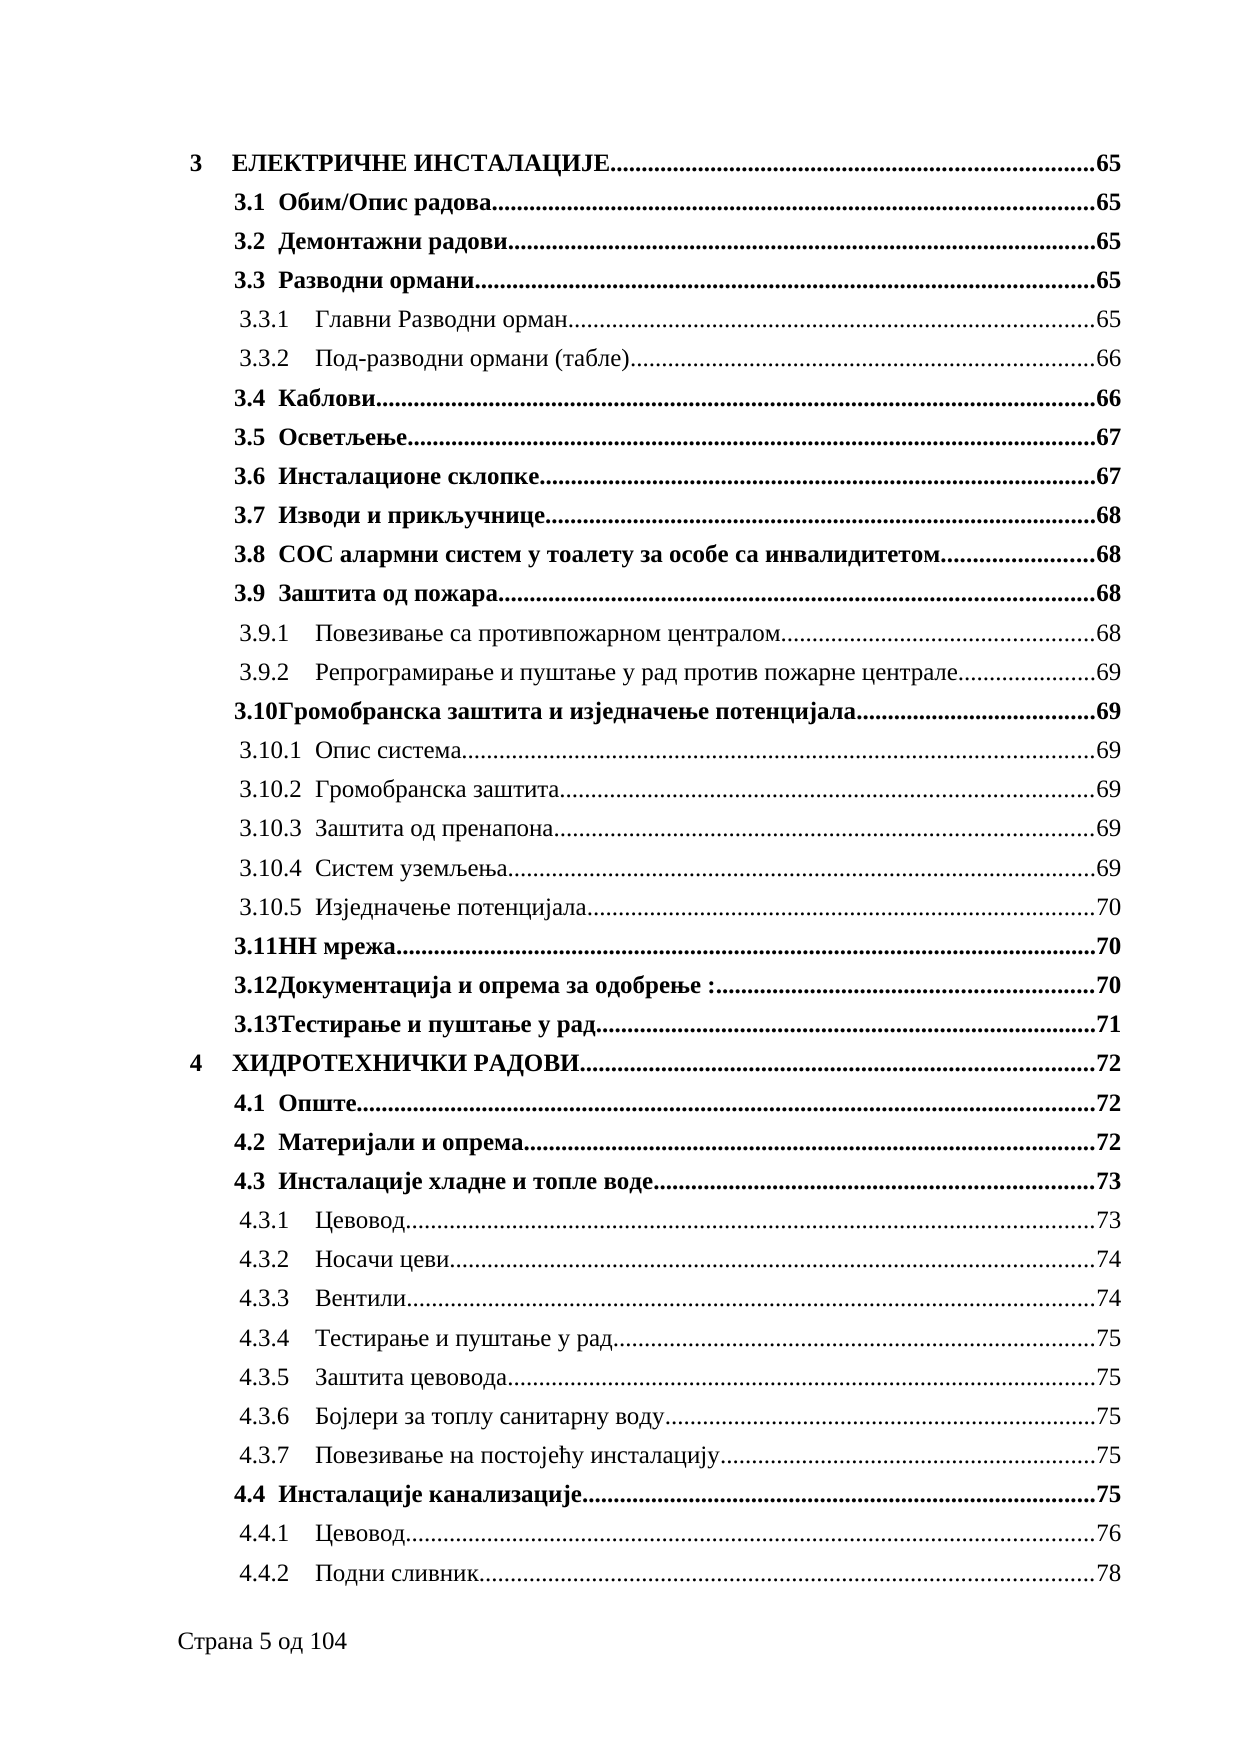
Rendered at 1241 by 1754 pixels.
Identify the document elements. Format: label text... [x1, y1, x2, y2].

text 3.12 Документација и опрема за одобрење : 70 [234, 970, 1122, 999]
text 3.9.2 Репрограмирање и пуштање у рад против пожарне централе 69 [239, 657, 1122, 686]
text 4.3.7 Повезивање на постојећу инсталацију 75 [239, 1440, 1122, 1469]
text 3.3.2 Под-разводни ормани (табле) 66 [239, 343, 1122, 372]
text 3.9 Заштита од пожара 68 [234, 578, 1122, 607]
text 4.4.1 Цевовод 76 [239, 1518, 1122, 1547]
text 4.3.1 Цевовод 73 [239, 1205, 1122, 1234]
text 3.6 Инсталационе склопке 67 [234, 461, 1122, 490]
text 3.8 СОС алармни систем у тоалету за особе са инвалидитетом 68 [234, 539, 1122, 568]
text 4.1 Опште 72 [234, 1088, 1122, 1116]
text 4.3 Инсталације хладне и топле воде 73 [234, 1166, 1122, 1195]
text 4.3.6 Бојлери за топлу санитарну воду 75 [239, 1401, 1122, 1430]
text 4.3.5 Заштита цевовода 75 [239, 1362, 1122, 1391]
text 3.10.3 Заштита од пренапона 69 [239, 813, 1122, 842]
text 3.2 Демонтажни радови 65 [234, 226, 1122, 255]
text 3.10.2 Громобранска заштита 69 [239, 774, 1122, 803]
text 3.10.5 Изједначење потенцијала 70 [239, 892, 1122, 921]
text 3.7 Изводи и прикључнице 68 [234, 500, 1122, 529]
text 3.11 НН мрежа 70 [234, 931, 1122, 960]
text 3.3.1 Главни Разводни орман 65 [239, 304, 1122, 333]
text 3.10.4 Систем уземљења 69 [239, 853, 1122, 881]
text 4 ХИДРОТЕХНИЧКИ РАДОВИ 72 [189, 1048, 1122, 1077]
text 3.4 Каблови 66 [234, 383, 1122, 411]
text 3.1 Обим/Опис радова 65 [234, 187, 1122, 216]
text 4.3.2 Носачи цеви 74 [239, 1244, 1122, 1273]
text 4.2 Материјали и опрема 72 [234, 1127, 1122, 1156]
text 3.5 Осветљење 67 [234, 422, 1122, 451]
text 3.3 Разводни ормани 65 [234, 265, 1122, 294]
text 3.10.1 Опис система 69 [239, 735, 1122, 764]
text 4.4.2 Подни сливник 78 [239, 1558, 1122, 1586]
text 3.10 Громобранска заштита и изједначење потенцијала 69 [234, 696, 1122, 725]
text 3 ЕЛЕКТРИЧНЕ ИНСТАЛАЦИЈЕ 65 [189, 148, 1122, 176]
text 3.9.1 Повезивање са противпожарном централом 68 [239, 618, 1122, 646]
text 3.13 Tестирање и пуштање у рад 71 [234, 1009, 1122, 1038]
text 4.3.3 Вентили 74 [239, 1283, 1122, 1312]
text 4.3.4 Тестирање и пуштање у рад 75 [239, 1323, 1122, 1351]
text 4.4 Инсталације канализације 75 [234, 1479, 1122, 1508]
